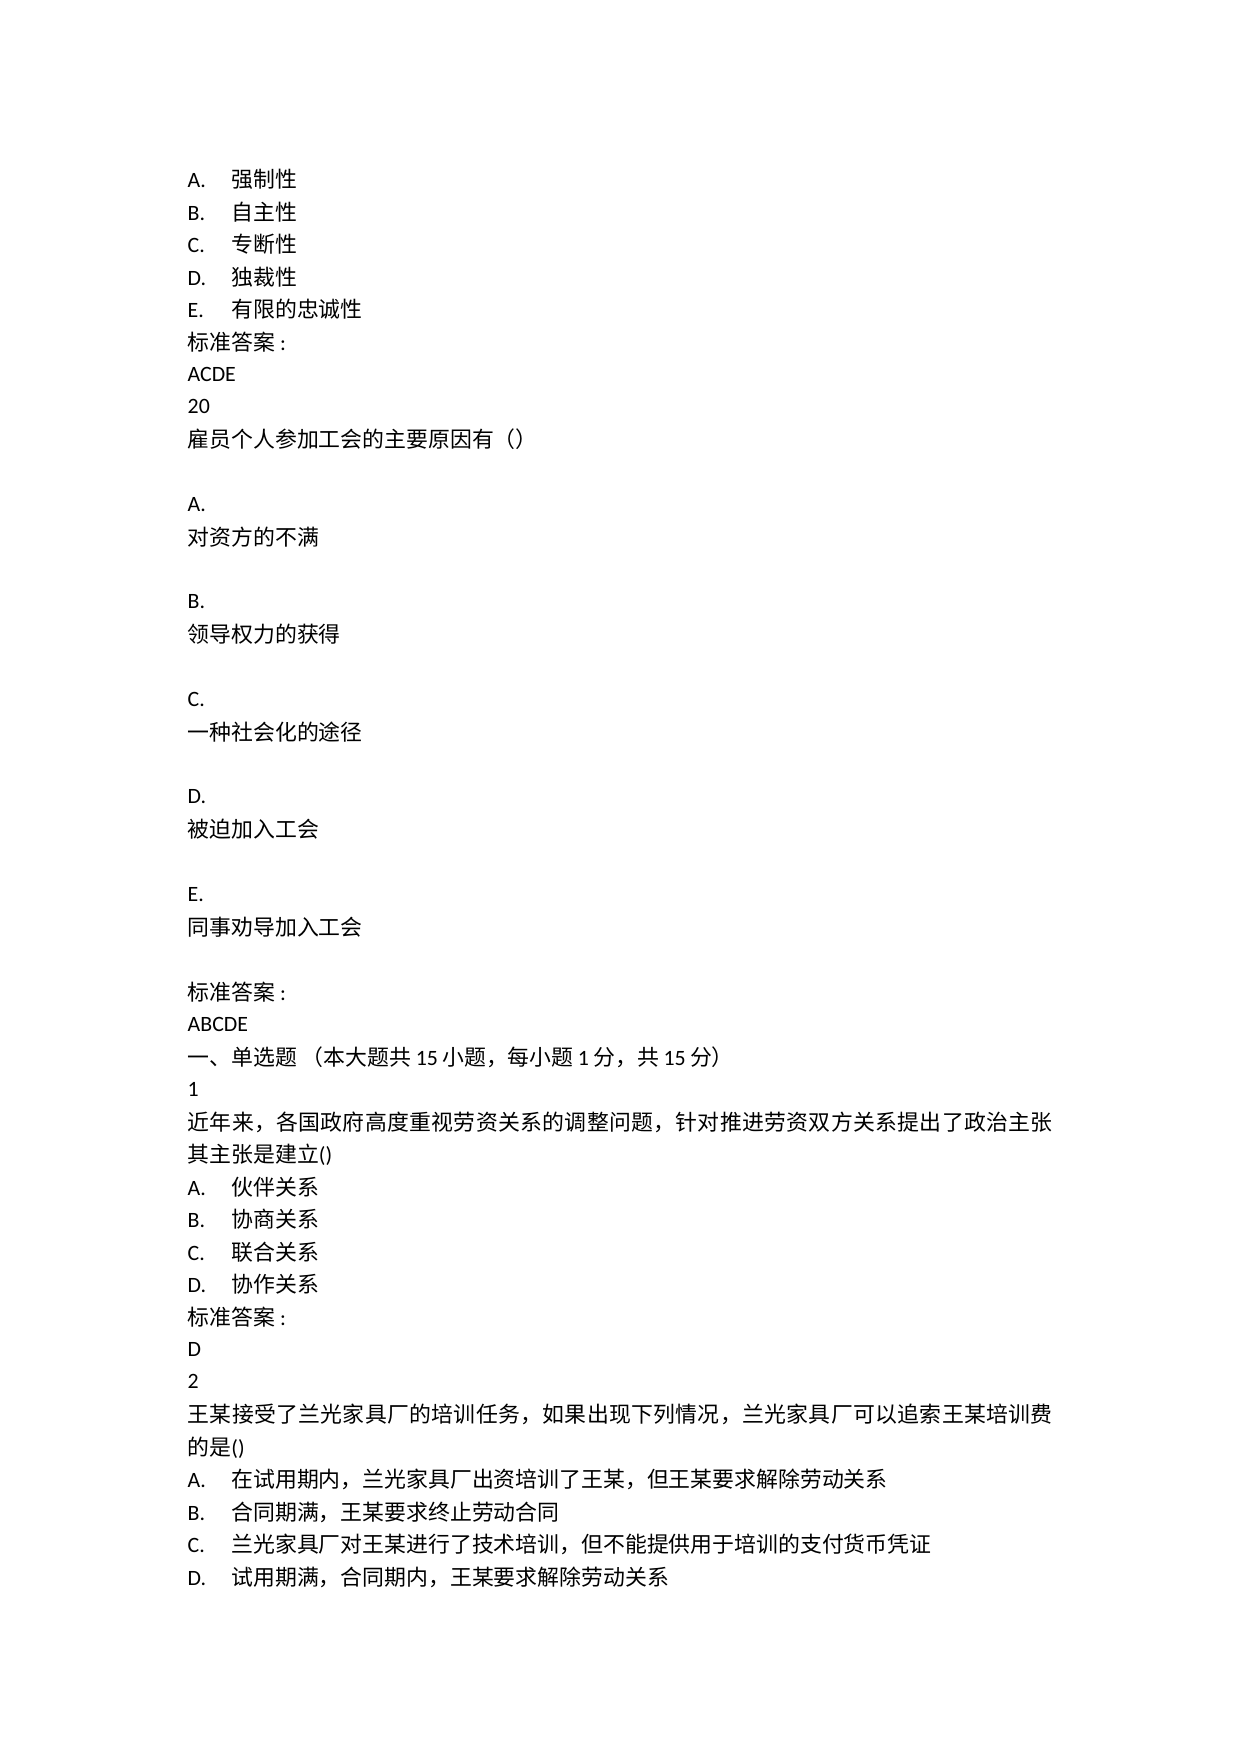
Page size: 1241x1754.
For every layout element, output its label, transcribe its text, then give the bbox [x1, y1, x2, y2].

text 领导权力的获得 [187, 617, 1053, 649]
text A. 强制性 [187, 162, 1053, 194]
text A. [187, 487, 1053, 519]
text 1 [187, 1072, 1053, 1104]
text 标准答案 : [187, 324, 1053, 357]
text D. 独裁性 [187, 259, 1053, 292]
text D. 试用期满，合同期内，王某要求解除劳动关系 [187, 1559, 1053, 1592]
text 近年来，各国政府高度重视劳资关系的调整问题，针对推进劳资双方关系提出了政治主张，其主张是建立() [187, 1104, 1053, 1169]
text ACDE [187, 357, 1053, 389]
text B. 协商关系 [187, 1202, 1053, 1234]
text 对资方的不满 [187, 519, 1053, 552]
text B. 自主性 [187, 194, 1053, 227]
text B. [187, 584, 1053, 617]
text D [187, 1332, 1053, 1364]
text 被迫加入工会 [187, 812, 1053, 844]
text D. 协作关系 [187, 1267, 1053, 1299]
text A. 伙伴关系 [187, 1169, 1053, 1202]
text 王某接受了兰光家具厂的培训任务，如果出现下列情况，兰光家具厂可以追索王某培训费的是() [187, 1397, 1053, 1462]
text 标准答案 : [187, 974, 1053, 1007]
text C. 联合关系 [187, 1234, 1053, 1267]
text 一种社会化的途径 [187, 714, 1053, 747]
text 2 [187, 1364, 1053, 1397]
text 雇员个人参加工会的主要原因有（） [187, 422, 1053, 454]
text C. 专断性 [187, 227, 1053, 259]
text C. [187, 682, 1053, 714]
text E. [187, 877, 1053, 909]
text 同事劝导加入工会 [187, 909, 1053, 942]
text 一、单选题 （本大题共15小题，每小题1分，共15分） [187, 1039, 1053, 1072]
text E. 有限的忠诚性 [187, 292, 1053, 324]
text ABCDE [187, 1007, 1053, 1039]
text D. [187, 779, 1053, 812]
text A. 在试用期内，兰光家具厂出资培训了王某，但王某要求解除劳动关系 [187, 1462, 1053, 1494]
text B. 合同期满，王某要求终止劳动合同 [187, 1494, 1053, 1527]
text C. 兰光家具厂对王某进行了技术培训，但不能提供用于培训的支付货币凭证 [187, 1527, 1053, 1559]
text 标准答案 : [187, 1299, 1053, 1332]
text 20 [187, 389, 1053, 422]
